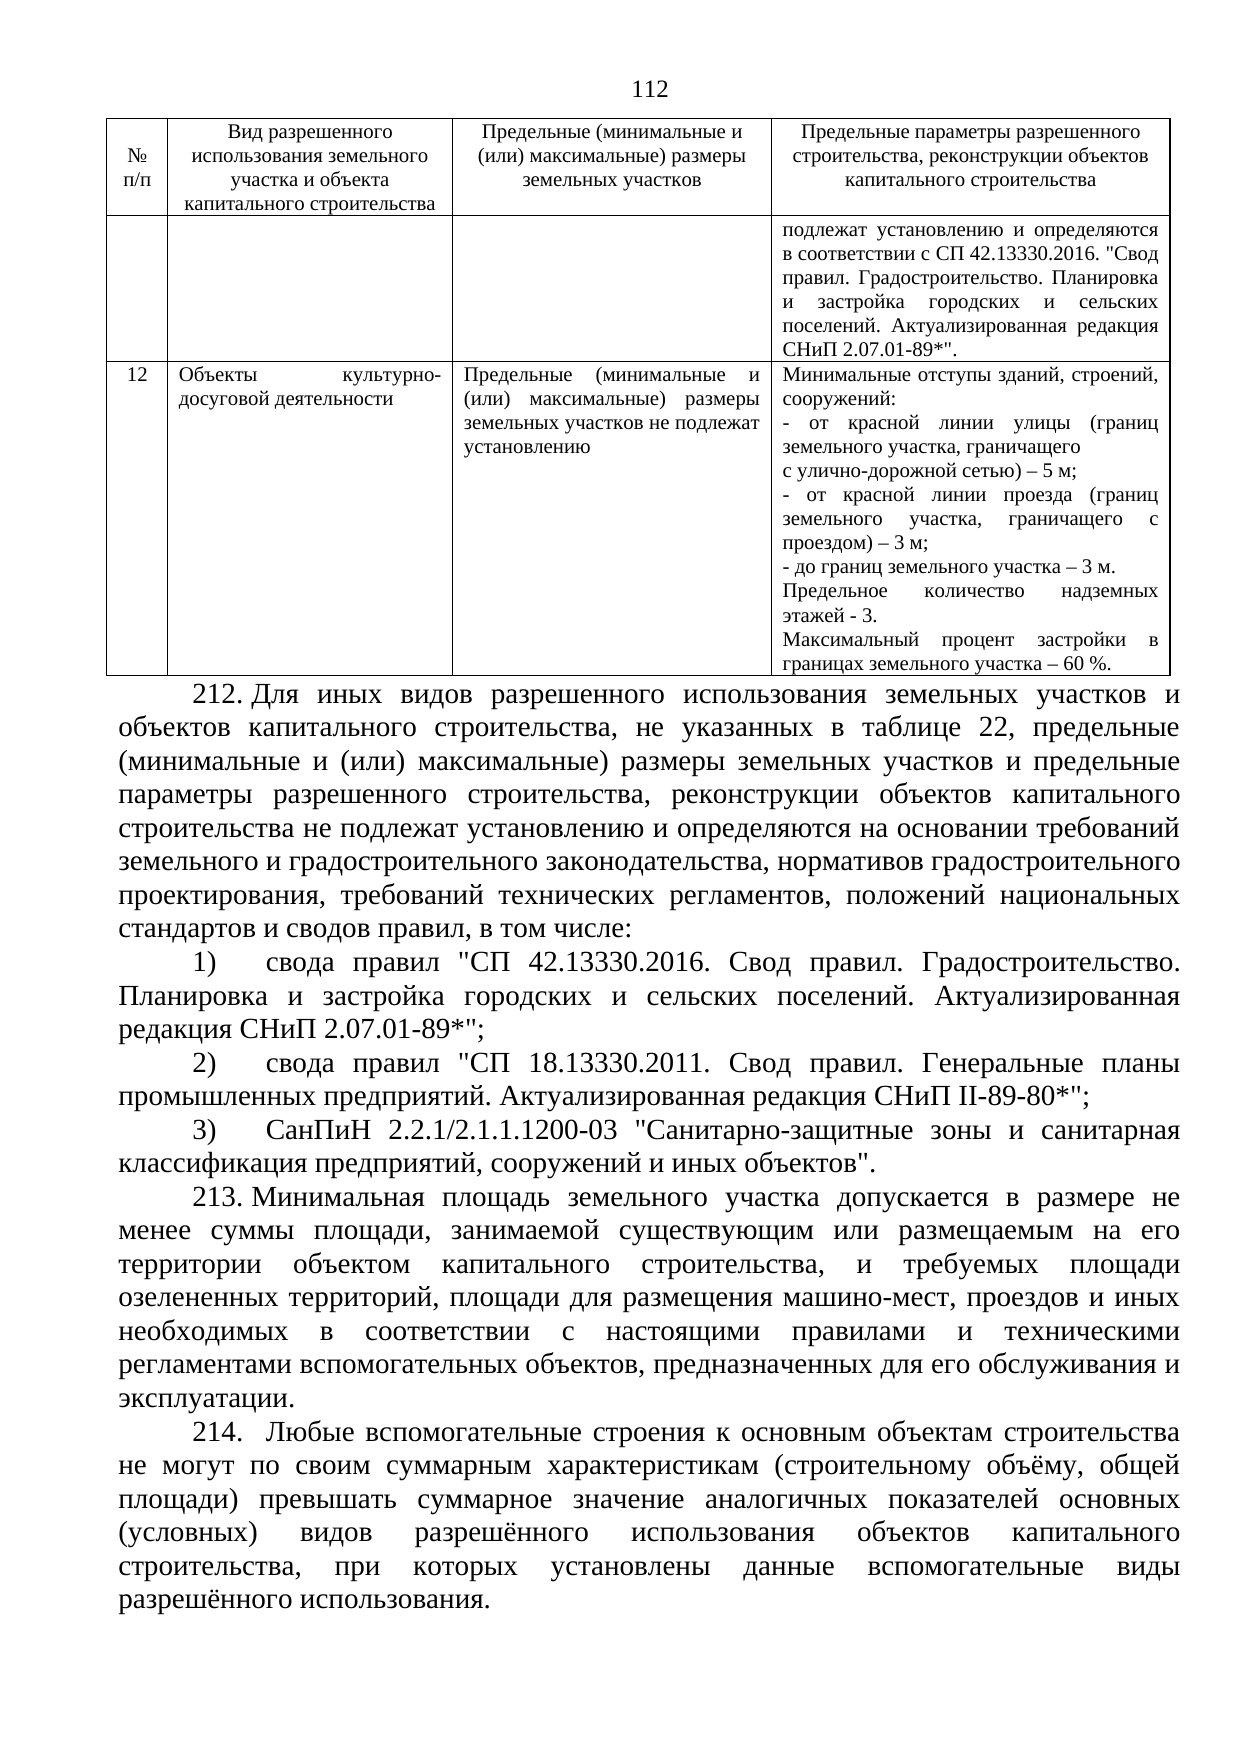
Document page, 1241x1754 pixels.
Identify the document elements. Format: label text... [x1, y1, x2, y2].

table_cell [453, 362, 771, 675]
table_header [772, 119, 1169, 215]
list Минимальная площадь земельного участка допускается в размере не менее суммы площади, занимаемой существующим или размещаемым на его территории объектом капитального строительства, и требуемых площади озелененных территорий, площади для размещения машино-мест, проездов и иных необходимых в соответствии с настоящими правилами и техническими регламентами вспомогательных объектов, предназначенных для его обслуживания и эксплуатации. [118, 1179, 1181, 1414]
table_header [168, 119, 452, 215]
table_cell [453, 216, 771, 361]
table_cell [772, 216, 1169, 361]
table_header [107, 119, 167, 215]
list свода правил "СП 42.13330.2016. Свод правил. Градостроительство. Планировка и застройка городских и сельских поселений. Актуализированная редакция СНиП 2.07.01-89*"; [118, 944, 1181, 1045]
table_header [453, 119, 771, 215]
list Любые вспомогательные строения к основным объектам строительства не могут по своим суммарным характеристикам (строительному объёму, общей площади) превышать суммарное значение аналогичных показателей основных (условных) видов разрешённого использования объектов капитального строительства, при которых установлены данные вспомогательные виды разрешённого использования. [118, 1414, 1181, 1615]
list свода правил "СП 18.13330.2011. Свод правил. Генеральные планы промышленных предприятий. Актуализированная редакция СНиП II-89-80*"; [118, 1045, 1181, 1112]
list Для иных видов разрешенного использования земельных участков и объектов капитального строительства, не указанных в таблице 22, предельные (минимальные и (или) максимальные) размеры земельных участков и предельные параметры разрешенного строительства, реконструкции объектов капитального строительства не подлежат установлению и определяются на основании требований земельного и градостроительного законодательства, нормативов градостроительного проектирования, требований технических регламентов, положений национальных стандартов и сводов правил, в том числе: [118, 676, 1181, 944]
list СанПиН 2.2.1/2.1.1.1200-03 "Санитарно-защитные зоны и санитарная классификация предприятий, сооружений и иных объектов". [118, 1112, 1181, 1179]
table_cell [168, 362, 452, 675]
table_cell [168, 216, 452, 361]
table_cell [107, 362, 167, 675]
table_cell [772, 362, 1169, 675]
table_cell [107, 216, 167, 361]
